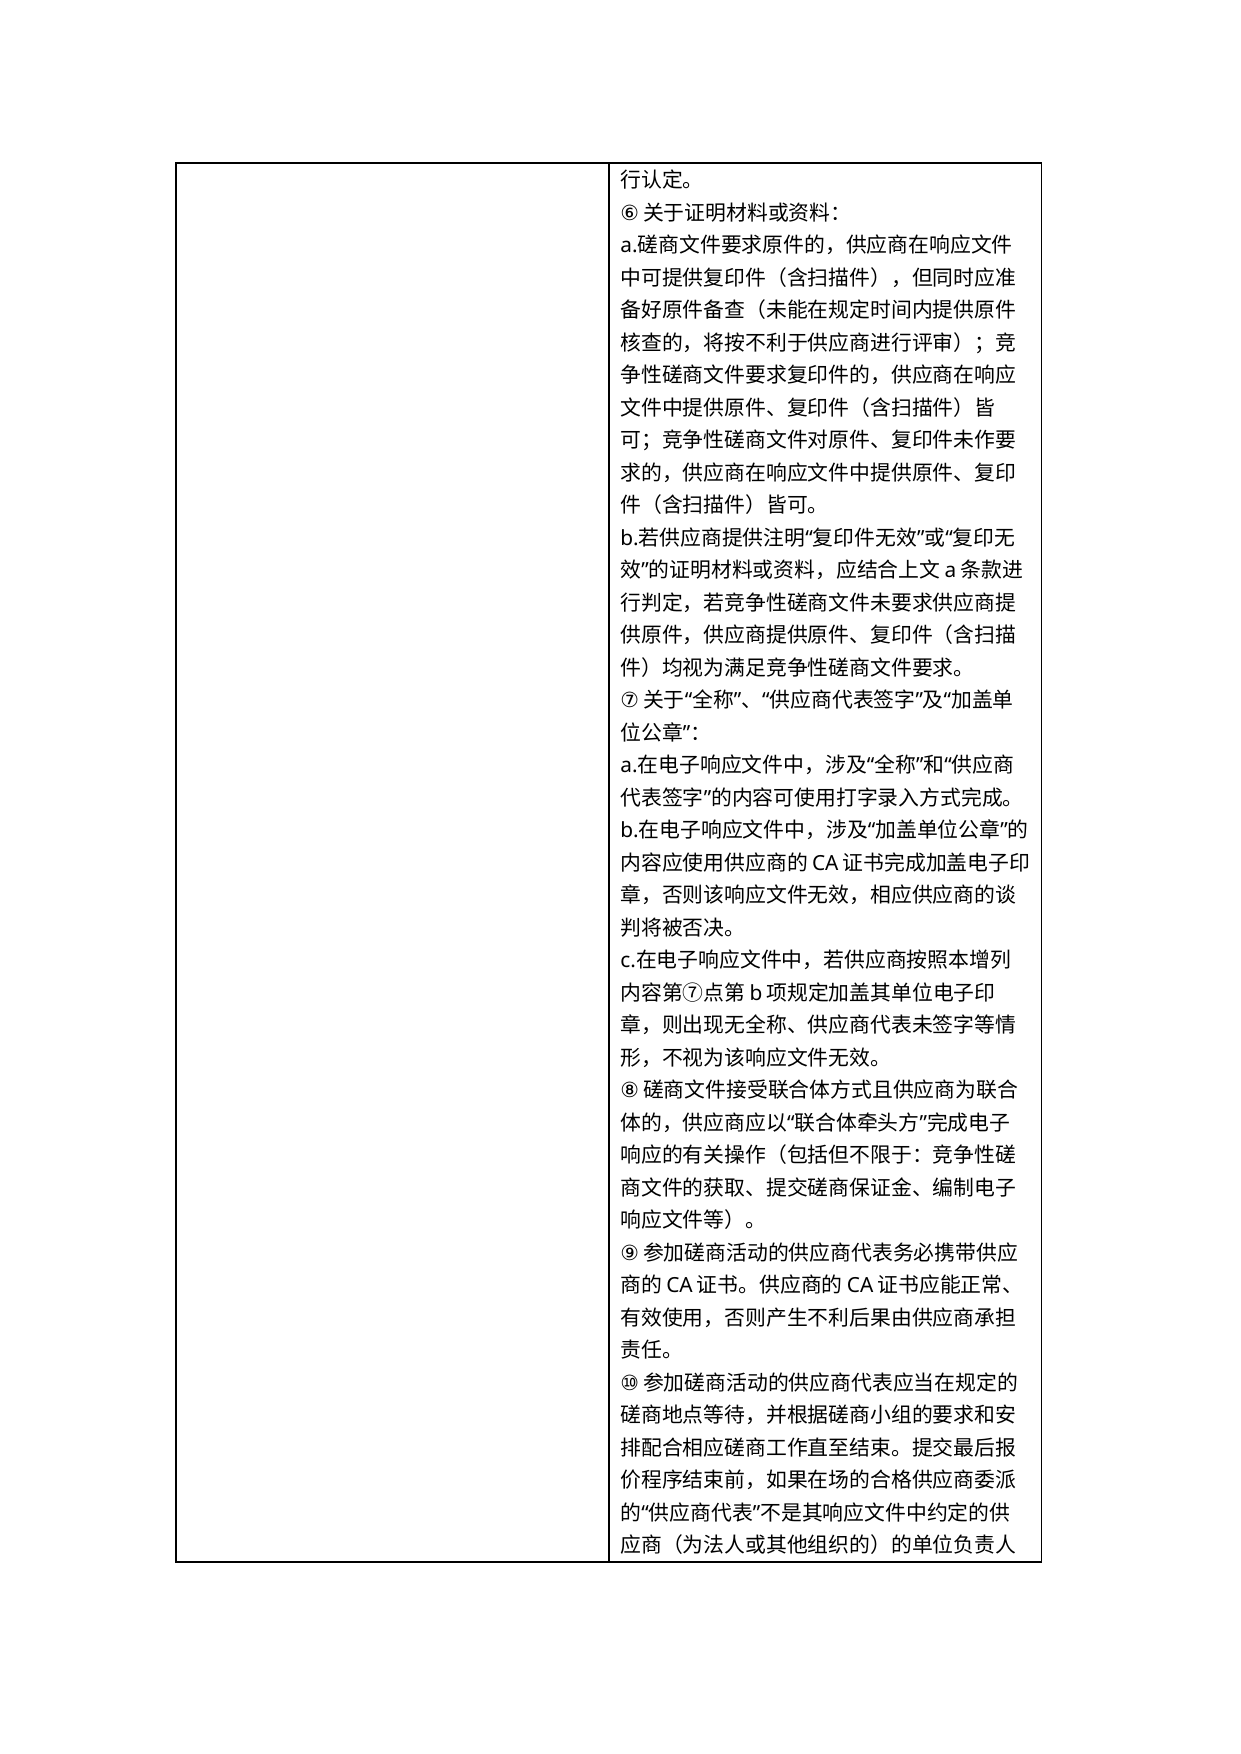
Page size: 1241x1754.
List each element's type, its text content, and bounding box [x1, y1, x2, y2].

table_cell 1 [177, 164, 608, 1561]
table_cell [610, 164, 1041, 1561]
